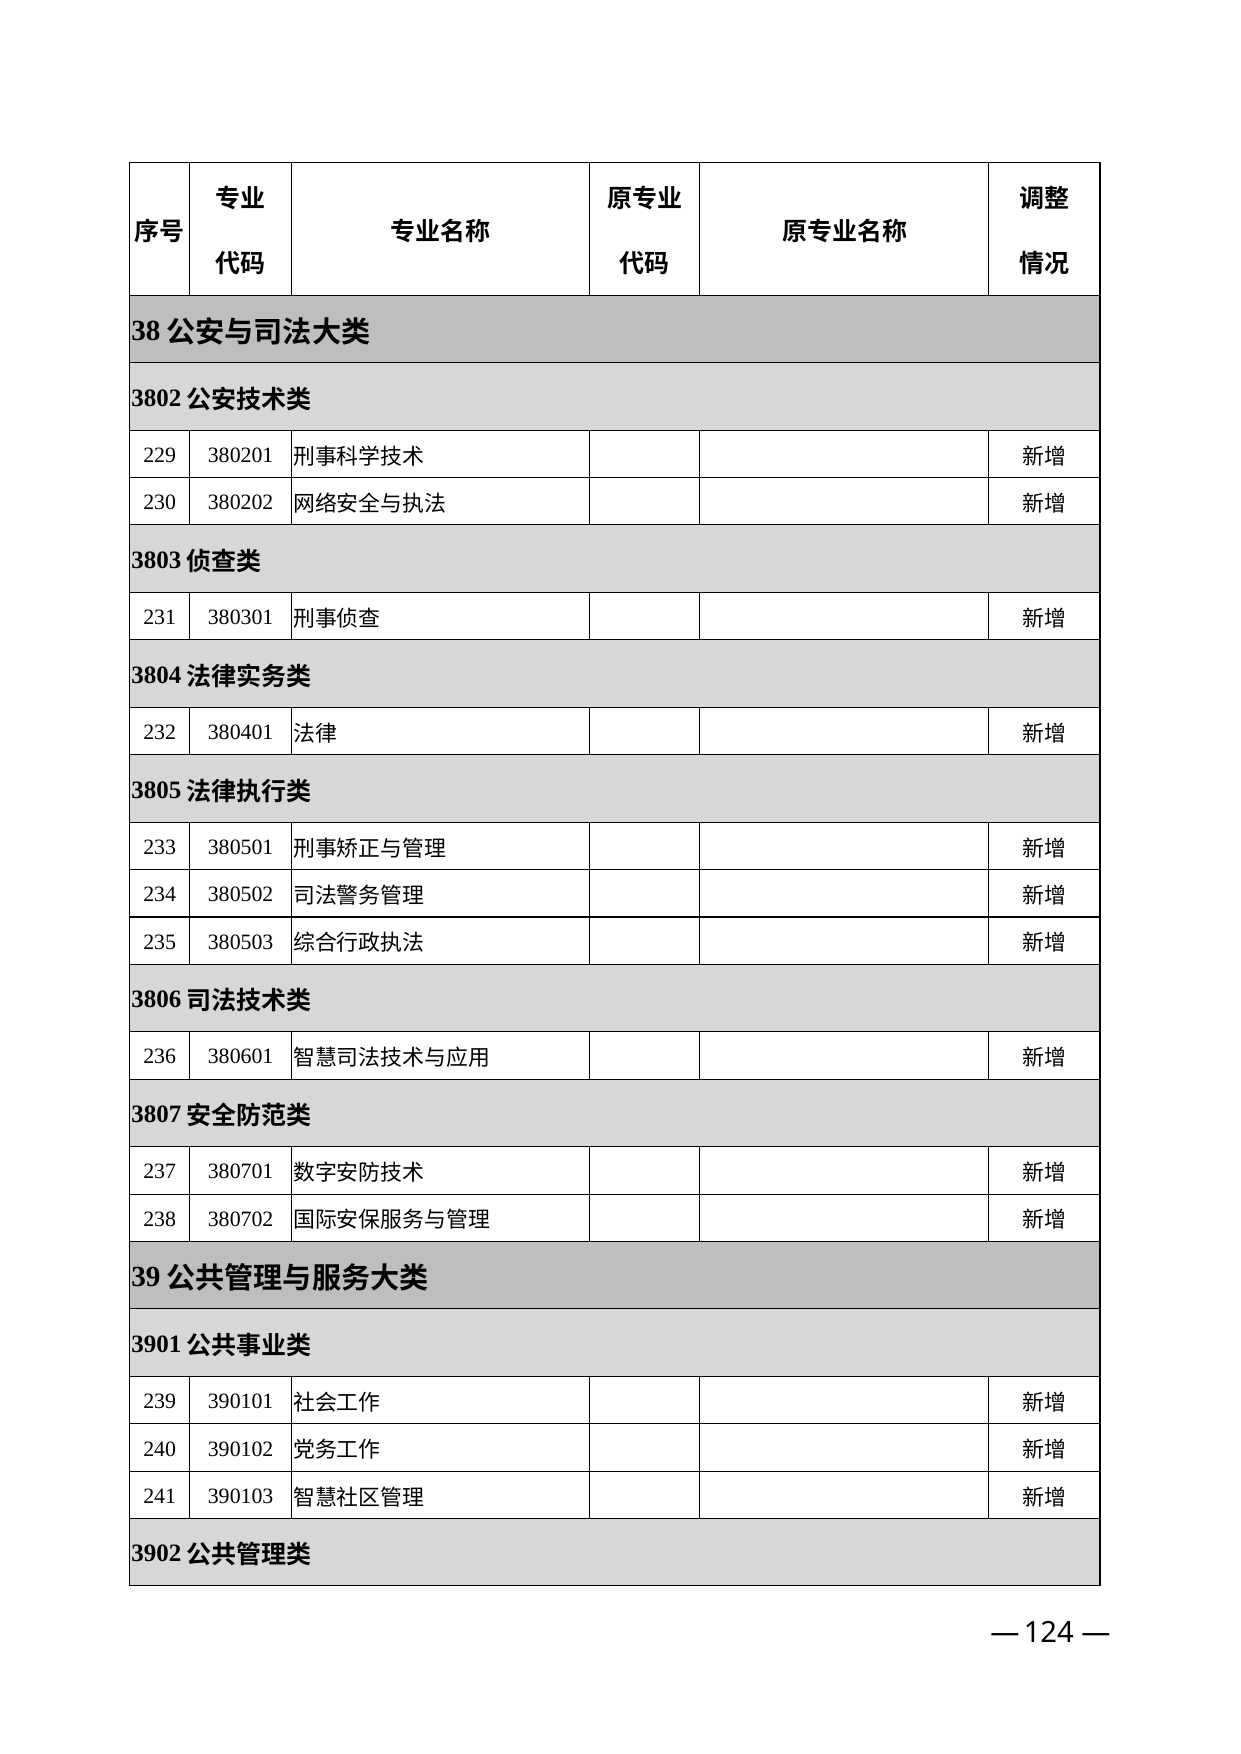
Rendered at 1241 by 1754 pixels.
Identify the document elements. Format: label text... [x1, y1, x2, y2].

table_cell 380301 [190, 593, 291, 639]
table_cell 司法警务管理 [292, 870, 589, 916]
table_cell [590, 593, 699, 639]
table_cell 3805法律执行类 [130, 755, 1099, 822]
table_cell [590, 1377, 699, 1423]
table_cell [590, 823, 699, 869]
table_cell 236 [130, 1032, 189, 1078]
table_cell 3803侦查类 [130, 525, 1099, 592]
table_cell [590, 918, 699, 964]
table_cell 380503 [190, 918, 291, 964]
table_cell 3806司法技术类 [130, 965, 1099, 1031]
table_cell 新增 [989, 1472, 1099, 1518]
table_header 专业名称 [292, 163, 589, 294]
table_cell [700, 478, 988, 524]
table_cell 党务工作 [292, 1424, 589, 1471]
table_cell 380601 [190, 1032, 291, 1078]
table_cell [590, 1424, 699, 1471]
table_cell 238 [130, 1195, 189, 1241]
table_cell [700, 1424, 988, 1471]
table_cell 230 [130, 478, 189, 524]
table_cell [700, 1377, 988, 1423]
table_cell [700, 1032, 988, 1078]
table_cell 刑事侦查 [292, 593, 589, 639]
table_cell 240 [130, 1424, 189, 1471]
table_cell 239 [130, 1377, 189, 1423]
table_cell 智慧司法技术与应用 [292, 1032, 589, 1078]
table_cell 3802公安技术类 [130, 363, 1099, 430]
table_cell 智慧社区管理 [292, 1472, 589, 1518]
table_cell 刑事科学技术 [292, 431, 589, 477]
table_cell [590, 431, 699, 477]
table_cell 刑事矫正与管理 [292, 823, 589, 869]
table_cell 新增 [989, 918, 1099, 964]
table_cell [700, 1147, 988, 1193]
table_cell 390103 [190, 1472, 291, 1518]
table_cell 233 [130, 823, 189, 869]
table_cell 新增 [989, 1377, 1099, 1423]
table_cell 390101 [190, 1377, 291, 1423]
table_cell 3902公共管理类 [130, 1519, 1099, 1585]
table_cell 新增 [989, 593, 1099, 639]
table_cell 国际安保服务与管理 [292, 1195, 589, 1241]
table_cell 3901公共事业类 [130, 1309, 1099, 1376]
table_cell 380202 [190, 478, 291, 524]
table_header 原专业名称 [700, 163, 988, 294]
table_cell [700, 870, 988, 916]
table_cell 39公共管理与服务大类 [130, 1242, 1099, 1308]
table_cell 232 [130, 708, 189, 754]
table_cell [700, 708, 988, 754]
table_header 序号 [130, 163, 189, 294]
table_cell [590, 708, 699, 754]
table_cell 3804法律实务类 [130, 640, 1099, 707]
table_cell 社会工作 [292, 1377, 589, 1423]
table_cell [590, 1032, 699, 1078]
table_cell [700, 918, 988, 964]
table_cell [700, 1195, 988, 1241]
table_cell 法律 [292, 708, 589, 754]
table_cell 380501 [190, 823, 291, 869]
table_cell [700, 593, 988, 639]
table_header 原专业 代码 [590, 163, 699, 294]
table_cell 380201 [190, 431, 291, 477]
table_cell 新增 [989, 431, 1099, 477]
table_cell 网络安全与执法 [292, 478, 589, 524]
table_cell 新增 [989, 823, 1099, 869]
table_cell [590, 870, 699, 916]
table_cell 新增 [989, 1032, 1099, 1078]
table_cell 234 [130, 870, 189, 916]
table_cell 38公安与司法大类 [130, 296, 1099, 362]
table_cell 380502 [190, 870, 291, 916]
table_cell 229 [130, 431, 189, 477]
table_cell 综合行政执法 [292, 918, 589, 964]
table_cell 380401 [190, 708, 291, 754]
table_cell 380702 [190, 1195, 291, 1241]
table_cell 237 [130, 1147, 189, 1193]
table_cell 新增 [989, 870, 1099, 916]
table_cell [590, 1195, 699, 1241]
table_cell 新增 [989, 478, 1099, 524]
table_cell 231 [130, 593, 189, 639]
table_cell [590, 478, 699, 524]
table_cell 新增 [989, 1195, 1099, 1241]
table_cell [700, 431, 988, 477]
table_cell 新增 [989, 1424, 1099, 1471]
table_header 专业 代码 [190, 163, 291, 294]
table_header 调整 情况 [989, 163, 1099, 294]
table_cell 新增 [989, 708, 1099, 754]
table_cell 数字安防技术 [292, 1147, 589, 1193]
table_cell 235 [130, 918, 189, 964]
table_cell 新增 [989, 1147, 1099, 1193]
table_cell [700, 1472, 988, 1518]
table_cell 380701 [190, 1147, 291, 1193]
table_cell 241 [130, 1472, 189, 1518]
table_cell 390102 [190, 1424, 291, 1471]
table_cell [590, 1147, 699, 1193]
table_cell [700, 823, 988, 869]
table_cell [590, 1472, 699, 1518]
table_cell 3807安全防范类 [130, 1080, 1099, 1146]
